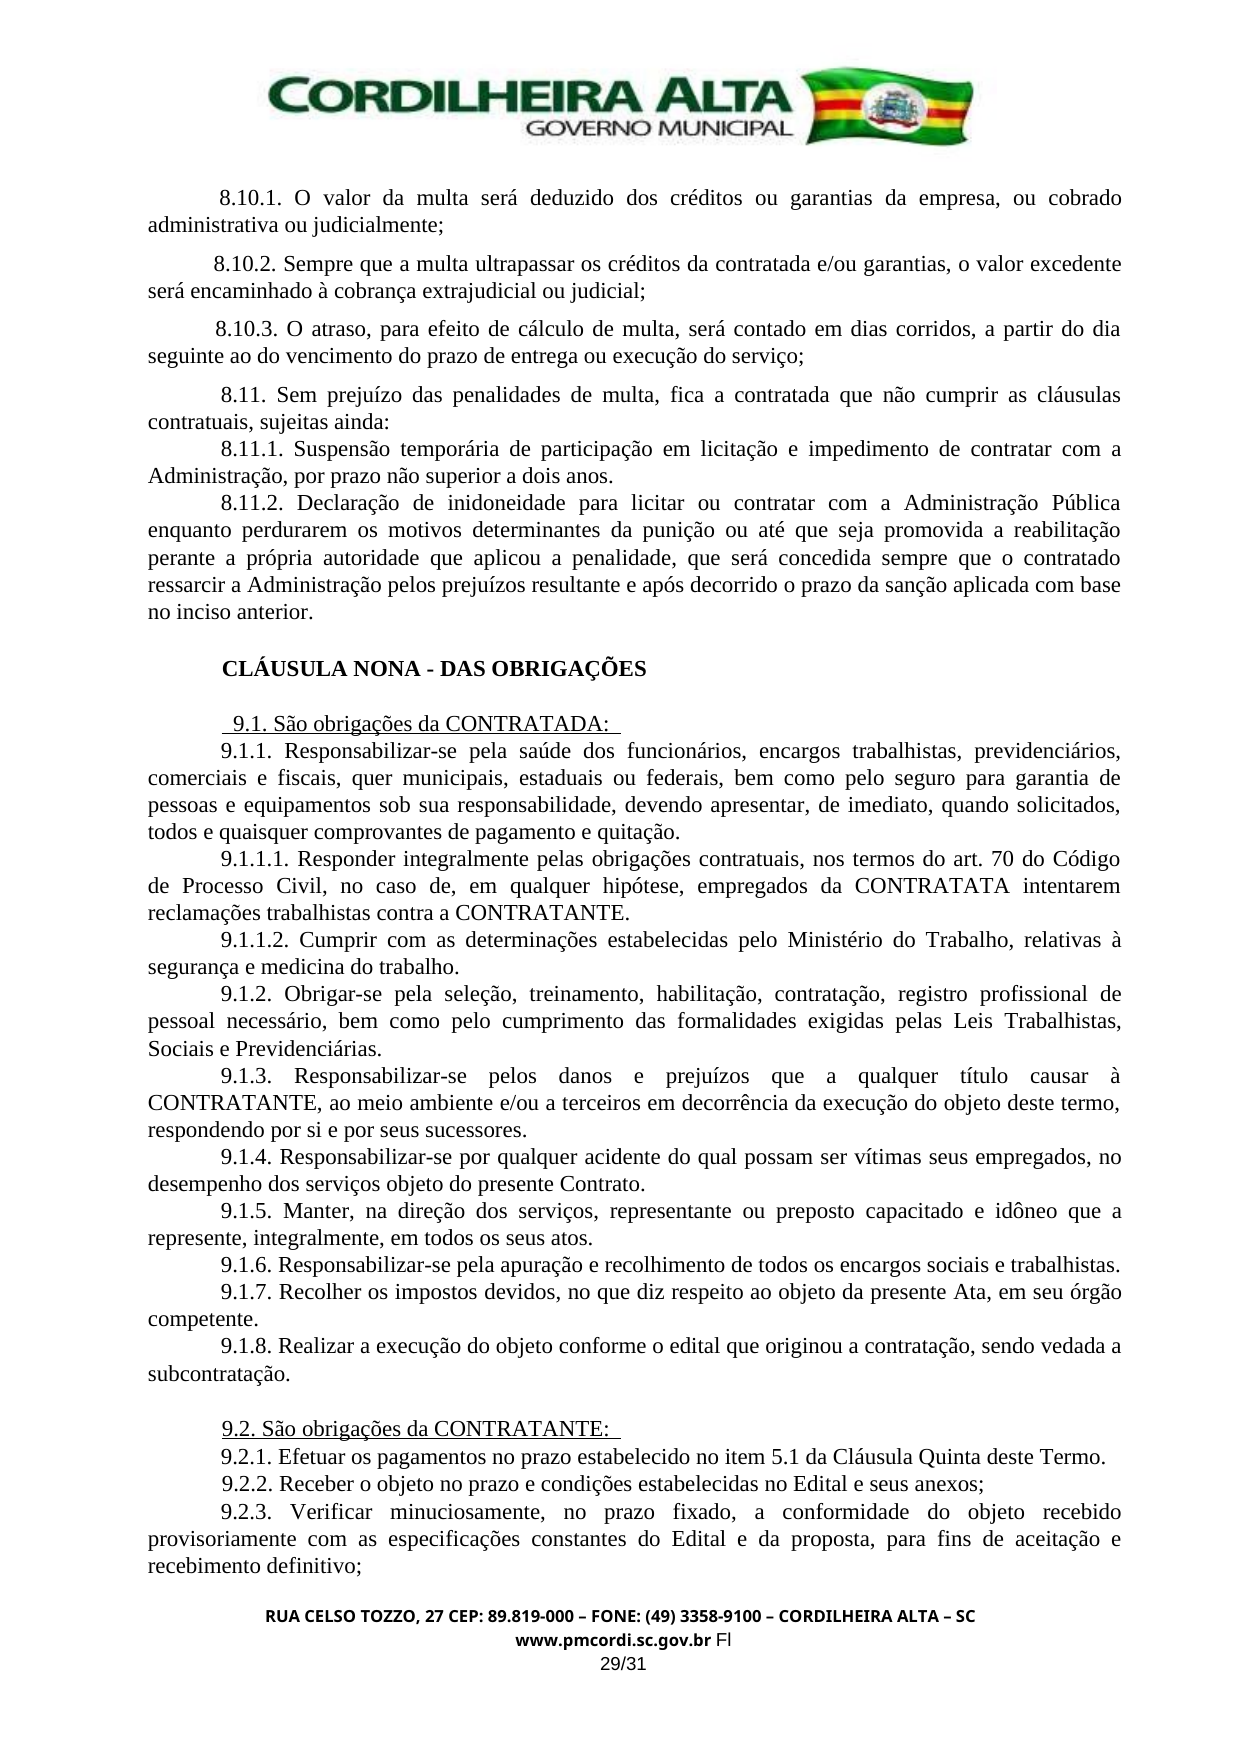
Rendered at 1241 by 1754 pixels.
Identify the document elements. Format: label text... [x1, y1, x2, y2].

text 8.11.1. Suspensão temporária de participação em licitação e impedimento de contratar com a Administração, por prazo não superior a dois anos. [148, 435, 1123, 489]
text 9.2.1. Efetuar os pagamentos no prazo estabelecido no item 5.1 da Cláusula Quinta deste Termo. [148, 1443, 1123, 1469]
text 9.1.1.1. Responder integralmente pelas obrigações contratuais, nos termos do art. 70 do Código de Processo Civil, no caso de, em qualquer hipótese, empregados da CONTRATATA intentarem reclamações trabalhistas contra a CONTRATANTE. [148, 845, 1122, 926]
text 9.1. São obrigações da CONTRATADA: [222, 710, 683, 736]
text 8.11.2. Declaração de inidoneidade para licitar ou contratar com a Administração Pública enquanto perdurarem os motivos determinantes da punição ou até que seja promovida a reabilitação perante a própria autoridade que aplicou a penalidade, que será concedida sempre que o contratado ressarcir a Administração pelos prejuízos resultante e após decorrido o prazo da sanção aplicada com base no inciso anterior. [148, 489, 1122, 624]
text 9.1.1. Responsabilizar-se pela saúde dos funcionários, encargos trabalhistas, previdenciários, comerciais e fiscais, quer municipais, estaduais ou federais, bem como pelo seguro para garantia de pessoas e equipamentos sob sua responsabilidade, devendo apresentar, de imediato, quando solicitados, todos e quaisquer comprovantes de pagamento e quitação. [148, 737, 1122, 844]
text CLÁUSULA NONA - DAS OBRIGAÇÕES [222, 656, 683, 682]
text 9.1.4. Responsabilizar-se por qualquer acidente do qual possam ser vítimas seus empregados, no desempenho dos serviços objeto do presente Contrato. [148, 1143, 1123, 1196]
text 8.10.2. Sempre que a multa ultrapassar os créditos da contratada e/ou garantias, o valor excedente será encaminhado à cobrança extrajudicial ou judicial; [148, 250, 1123, 303]
text 9.2.2. Receber o objeto no prazo e condições estabelecidas no Edital e seus anexos; [222, 1470, 1113, 1496]
text 8.11. Sem prejuízo das penalidades de multa, fica a contratada que não cumprir as cláusulas contratuais, sujeitas ainda: [148, 381, 1123, 434]
text 8.10.3. O atraso, para efeito de cálculo de multa, será contado em dias corridos, a partir do dia seguinte ao do vencimento do prazo de entrega ou execução do serviço; [148, 315, 1123, 369]
text 9.1.8. Realizar a execução do objeto conforme o edital que originou a contratação, sendo vedada a subcontratação. [148, 1333, 1123, 1386]
text 9.1.6. Responsabilizar-se pela apuração e recolhimento de todos os encargos sociais e trabalhistas. [148, 1251, 1123, 1278]
text 9.2.3. Verificar minuciosamente, no prazo fixado, a conformidade do objeto recebido provisoriamente com as especificações constantes do Edital e da proposta, para fins de aceitação e recebimento definitivo; [148, 1498, 1123, 1578]
text 9.1.1.2. Cumprir com as determinações estabelecidas pelo Ministério do Trabalho, relativas à segurança e medicina do trabalho. [148, 926, 1123, 980]
picture [245, 43, 997, 171]
text 9.1.5. Manter, na direção dos serviços, representante ou preposto capacitado e idôneo que a represente, integralmente, em todos os seus atos. [148, 1197, 1123, 1251]
text 9.1.2. Obrigar-se pela seleção, treinamento, habilitação, contratação, registro profissional de pessoal necessário, bem como pelo cumprimento das formalidades exigidas pelas Leis Trabalhistas, Sociais e Previdenciárias. [148, 981, 1123, 1061]
text 8.10.1. O valor da multa será deduzido dos créditos ou garantias da empresa, ou cobrado administrativa ou judicialmente; [148, 184, 1123, 237]
text 9.1.3. Responsabilizar-se pelos danos e prejuízos que a qualquer título causar à CONTRATANTE, ao meio ambiente e/ou a terceiros em decorrência da execução do objeto deste termo, respondendo por si e por seus sucessores. [148, 1062, 1122, 1142]
text 9.2. São obrigações da CONTRATANTE: [222, 1415, 1113, 1441]
text 9.1.7. Recolher os impostos devidos, no que diz respeito ao objeto da presente Ata, em seu órgão competente. [148, 1278, 1123, 1332]
